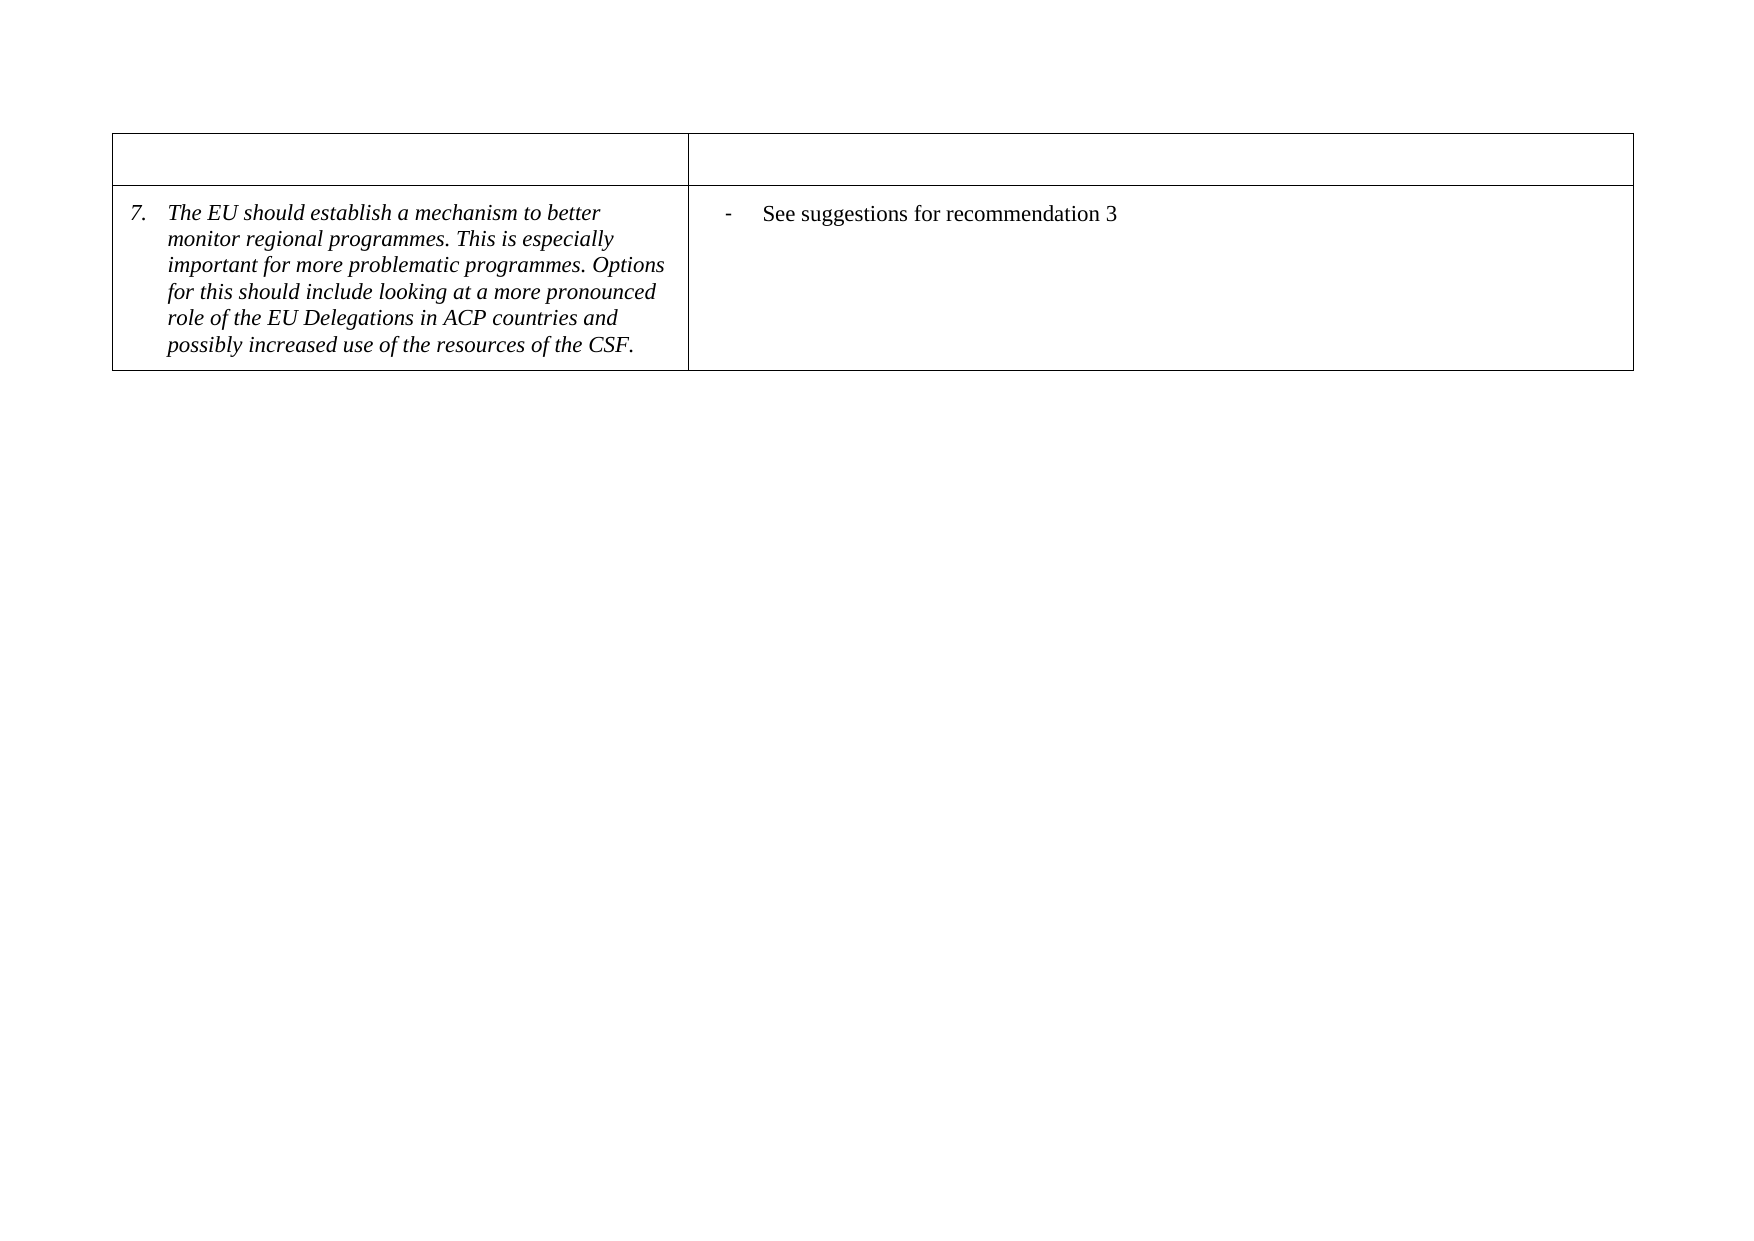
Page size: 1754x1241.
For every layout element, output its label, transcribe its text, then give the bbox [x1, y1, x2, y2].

table_cell The EU should establish a mechanism to better monitor regional programmes. This is especially important for more problematic programmes. Options for this should include looking at a more pronounced role of the EU Delegations in ACP countries and possibly increased use of the resources of the CSF. [113, 186, 688, 369]
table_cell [113, 134, 688, 185]
table_cell See suggestions for recommendation 3 [689, 186, 1633, 369]
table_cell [689, 134, 1633, 185]
